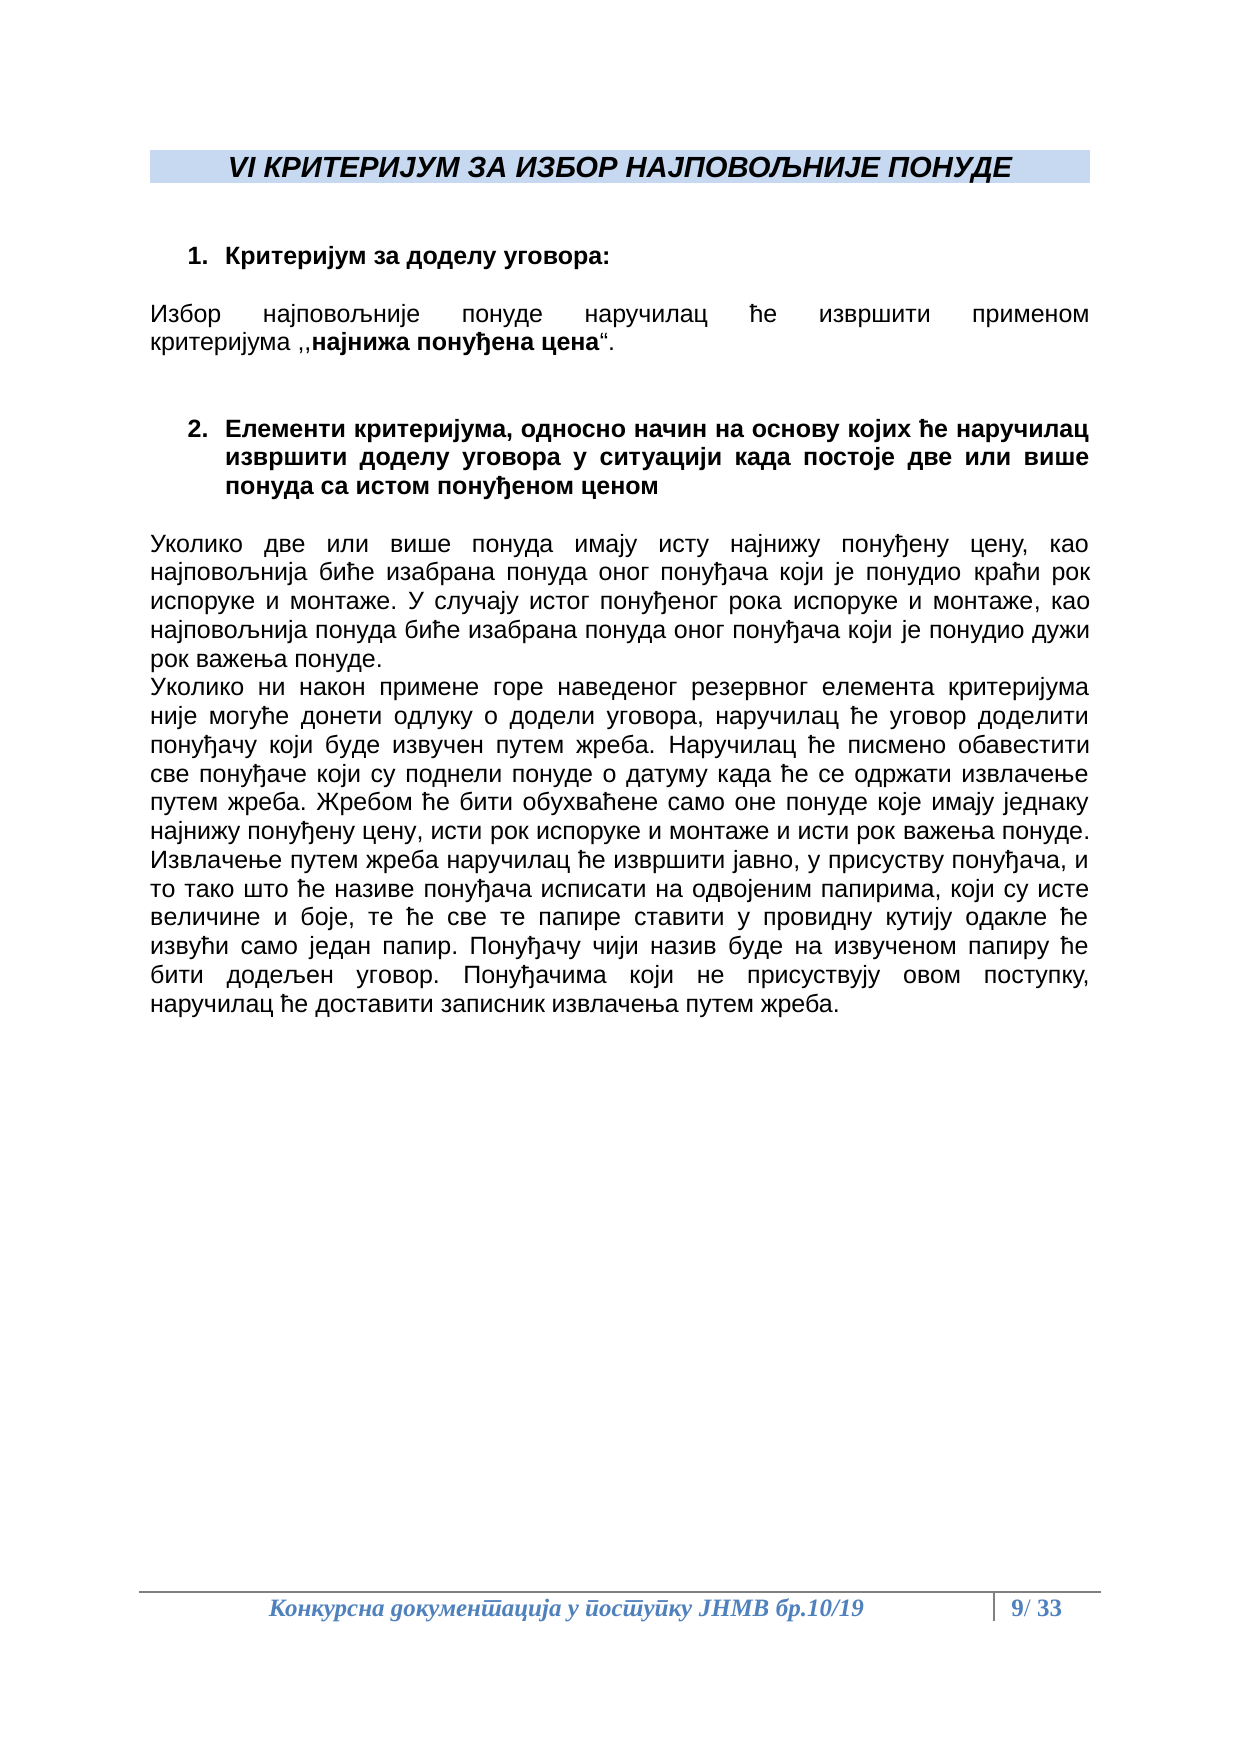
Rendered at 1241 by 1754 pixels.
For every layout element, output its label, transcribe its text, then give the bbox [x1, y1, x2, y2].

text Уколико две или више понуда имају исту најнижу понуђену цену, као најповољнија биће изабрана понуда оног понуђача који је понудио краћи рок испоруке и монтаже. У случају истог понуђеног рока испоруке и монтаже, као најповољнија понуда биће изабрана понуда оног понуђача који је понудио дужи рок важења понуде. [150, 528, 1090, 672]
list VI КРИТЕРИЈУМ ЗА ИЗБОР НАЈПОВОЉНИЈЕ ПОНУДЕ [150, 150, 1090, 183]
list Критеријум за доделу уговора: [187, 241, 1090, 270]
list Елементи критеријума, односно начин на основу којих ће наручилац извршити доделу уговора у ситуацији када постоје две или више понуда са истом понуђеном ценом [187, 413, 1090, 500]
text Уколико ни након примене горе наведеног резервног елемента критеријума није могуће донети одлуку о додели уговора, наручилац ће уговор доделити понуђачу који буде извучен путем жреба. Наручилац ће писмено обавестити све понуђаче који су поднели понуде о датуму када ће се одржати извлачење путем жреба. Жребом ће бити обухваћене само оне понуде које имају једнаку најнижу понуђену цену, исти рок испоруке и монтаже и исти рок важења понуде. Извлачење путем жреба наручилац ће извршити јавно, у присуству понуђача, и то тако што ће називе понуђача исписати на одвојеним папирима, који су исте величине и боје, те ће све те папире ставити у провидну кутију одакле ће извући само један папир. Понуђачу чији назив буде на извученом папиру ће бити додељен уговор. Понуђачима који не присуствују овом поступку, наручилац ће доставити записник извлачења путем жреба. [150, 672, 1090, 1017]
text Избор најповољније понуде наручилац ће извршити применом критеријума ,,најнижа понуђена цена“. [150, 298, 1090, 356]
